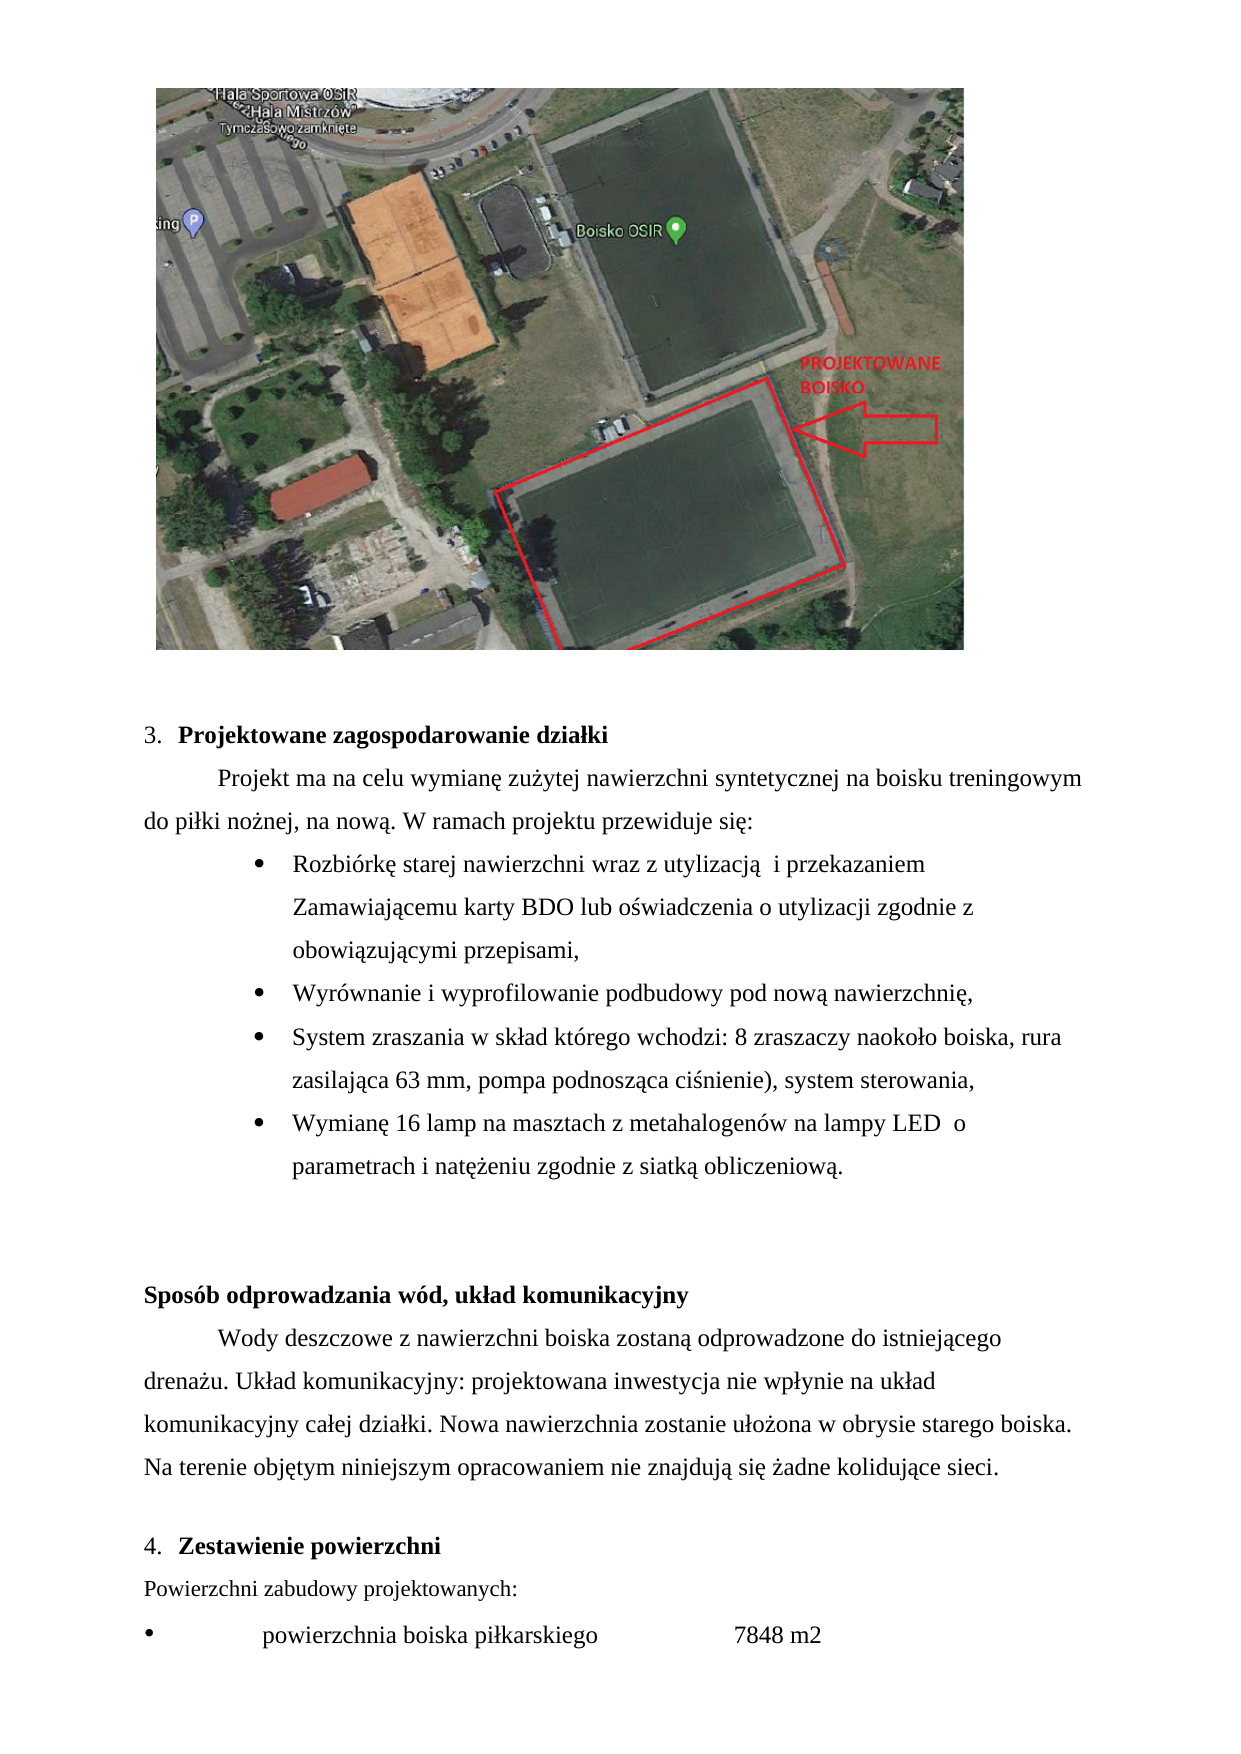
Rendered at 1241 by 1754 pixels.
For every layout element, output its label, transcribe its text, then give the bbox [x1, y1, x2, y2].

list System zraszania w skład którego wchodzi: 8 zraszaczy naokoło boiska, rura zasilająca 63 mm, pompa podnosząca ciśnienie), system sterowania, [254, 1022, 1091, 1093]
list Rozbiórkę starej nawierzchni wraz z utylizacją i przekazaniem Zamawiającemu karty BDO lub oświadczenia o utylizacji zgodnie z obowiązującymi przepisami, [255, 849, 1091, 964]
text Projekt ma na celu wymianę zużytej nawierzchni syntetycznej na boisku treningowym do piłki nożnej, na nową. W ramach projektu przewiduje się: [143, 763, 1091, 835]
subtitle Projektowane zagospodarowanie działki [143, 720, 1091, 748]
subtitle Zestawienie powierzchni [143, 1531, 1091, 1560]
list powierzchnia boiska piłkarskiego 7848 m2 [143, 1614, 1091, 1650]
list Wyrównanie i wyprofilowanie podbudowy pod nową nawierzchnię, [255, 978, 1091, 1007]
picture [156, 88, 967, 650]
subtitle Powierzchni zabudowy projektowanych: [143, 1574, 1091, 1601]
subtitle Sposób odprowadzania wód, układ komunikacyjny [143, 1280, 1091, 1308]
list Wymianę 16 lamp na masztach z metahalogenów na lampy LED o parametrach i natężeniu zgodnie z siatką obliczeniową. [254, 1108, 1091, 1180]
text Wody deszczowe z nawierzchni boiska zostaną odprowadzone do istniejącego drenażu. Układ komunikacyjny: projektowana inwestycja nie wpłynie na układ komunikacyjny całej działki. Nowa nawierzchnia zostanie ułożona w obrysie starego boiska. Na terenie objętym niniejszym opracowaniem nie znajdują się żadne kolidujące sieci. [143, 1323, 1091, 1481]
